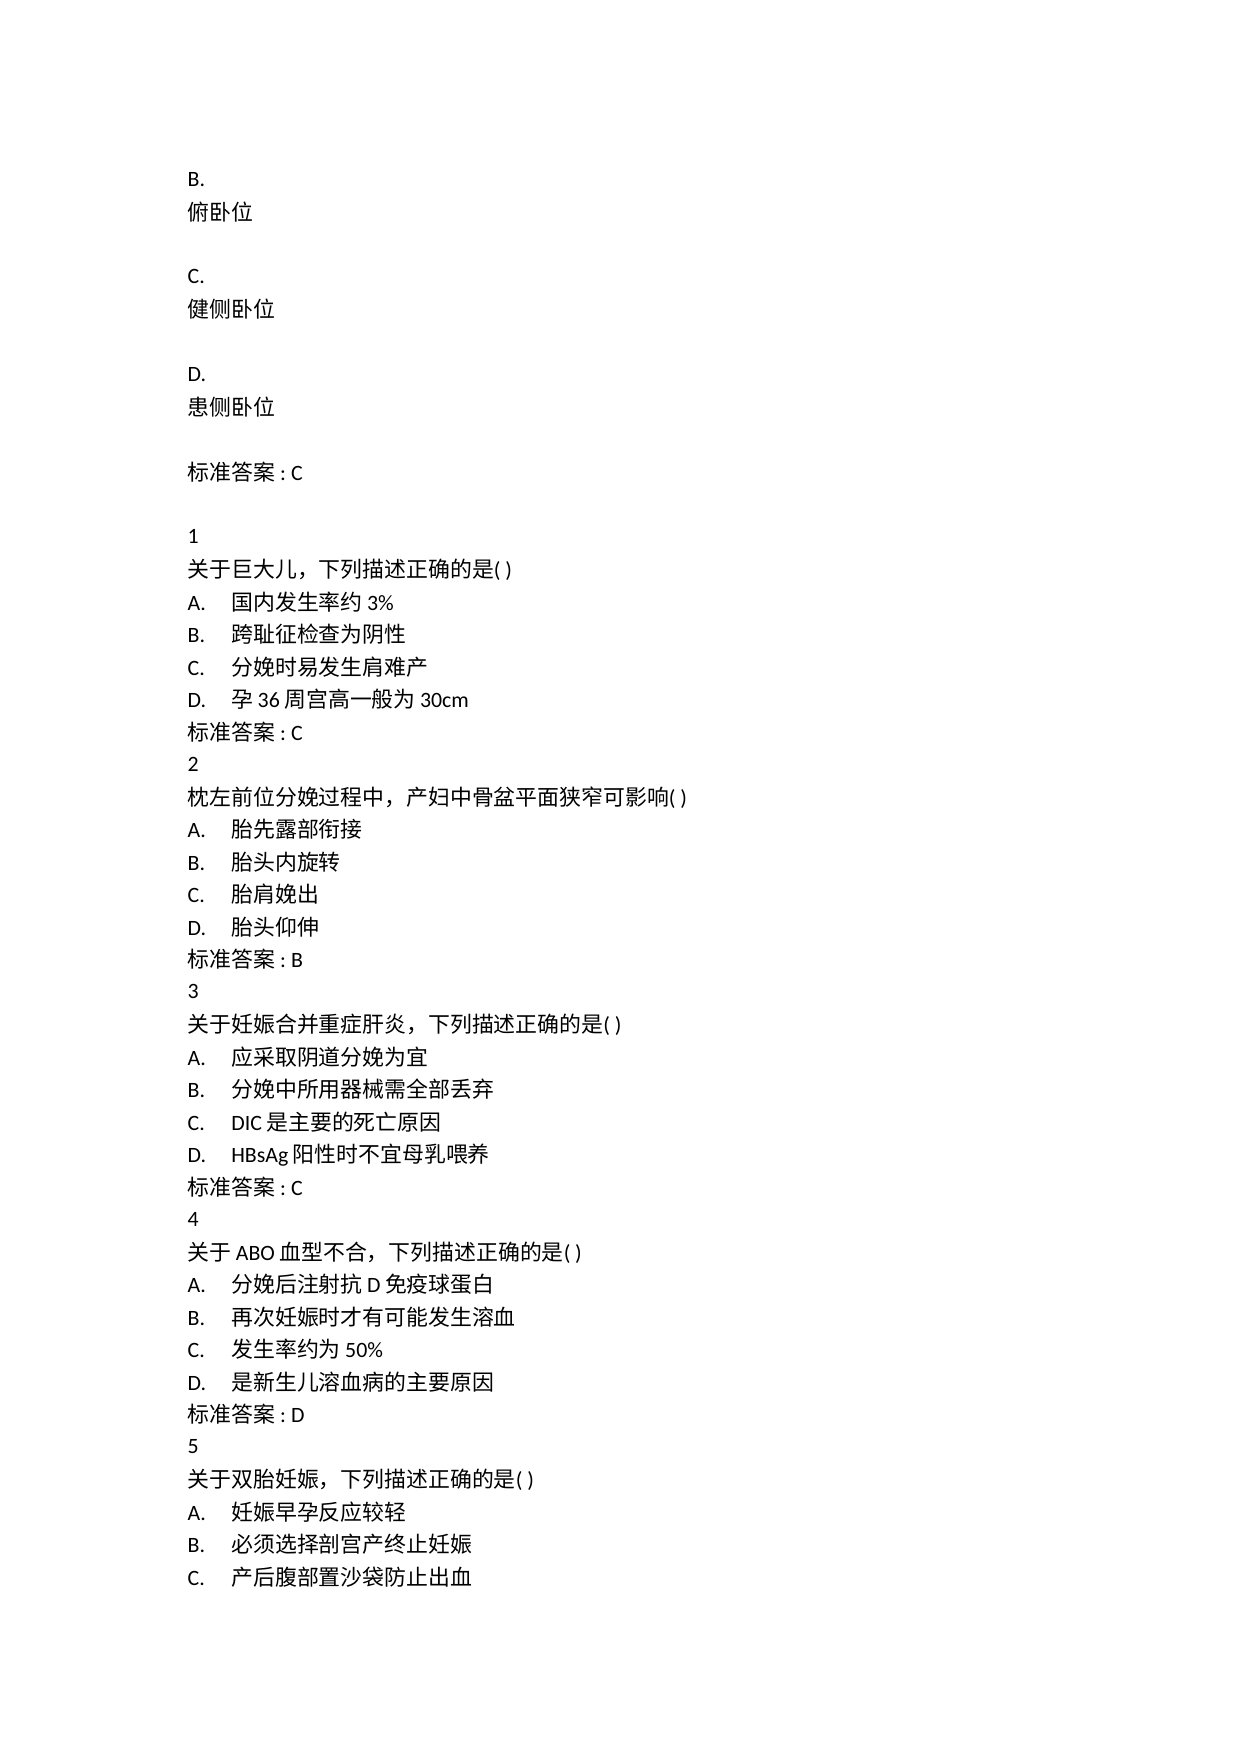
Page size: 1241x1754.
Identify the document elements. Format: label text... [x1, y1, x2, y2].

text 1 [187, 519, 1053, 552]
text 2 [187, 747, 1053, 779]
text C. DIC是主要的死亡原因 [187, 1104, 1053, 1137]
text 关于双胎妊娠，下列描述正确的是( ) [187, 1462, 1053, 1494]
text B. 胎头内旋转 [187, 844, 1053, 877]
text D. 胎头仰伸 [187, 909, 1053, 942]
text A. 分娩后注射抗D免疫球蛋白 [187, 1267, 1053, 1299]
text 标准答案 : C [187, 454, 1053, 487]
text B. 跨耻征检查为阴性 [187, 617, 1053, 649]
text A. 应采取阴道分娩为宜 [187, 1039, 1053, 1072]
text B. 必须选择剖宫产终止妊娠 [187, 1527, 1053, 1559]
text 标准答案 : C [187, 714, 1053, 747]
text 俯卧位 [187, 194, 1053, 227]
text A. 胎先露部衔接 [187, 812, 1053, 844]
text C. 分娩时易发生肩难产 [187, 649, 1053, 682]
text B. 再次妊娠时才有可能发生溶血 [187, 1299, 1053, 1332]
text D. 孕36周宫高一般为30cm [187, 682, 1053, 714]
text C. 胎肩娩出 [187, 877, 1053, 909]
text 标准答案 : B [187, 942, 1053, 974]
text 枕左前位分娩过程中，产妇中骨盆平面狭窄可影响( ) [187, 779, 1053, 812]
text B. [187, 162, 1053, 194]
text 标准答案 : C [187, 1169, 1053, 1202]
text A. 妊娠早孕反应较轻 [187, 1494, 1053, 1527]
text C. [187, 259, 1053, 292]
text B. 分娩中所用器械需全部丢弃 [187, 1072, 1053, 1104]
text 关于巨大儿，下列描述正确的是( ) [187, 552, 1053, 584]
text 关于妊娠合并重症肝炎，下列描述正确的是( ) [187, 1007, 1053, 1039]
text 3 [187, 974, 1053, 1007]
text 4 [187, 1202, 1053, 1234]
text 关于ABO血型不合，下列描述正确的是( ) [187, 1234, 1053, 1267]
text D. [187, 357, 1053, 389]
text 标准答案 : D [187, 1397, 1053, 1429]
text C. 发生率约为50% [187, 1332, 1053, 1364]
text 5 [187, 1429, 1053, 1462]
text A. 国内发生率约3% [187, 584, 1053, 617]
text 患侧卧位 [187, 389, 1053, 422]
text C. 产后腹部置沙袋防止出血 [187, 1559, 1053, 1592]
text D. 是新生儿溶血病的主要原因 [187, 1364, 1053, 1397]
text D. HBsAg阳性时不宜母乳喂养 [187, 1137, 1053, 1169]
text 健侧卧位 [187, 292, 1053, 324]
